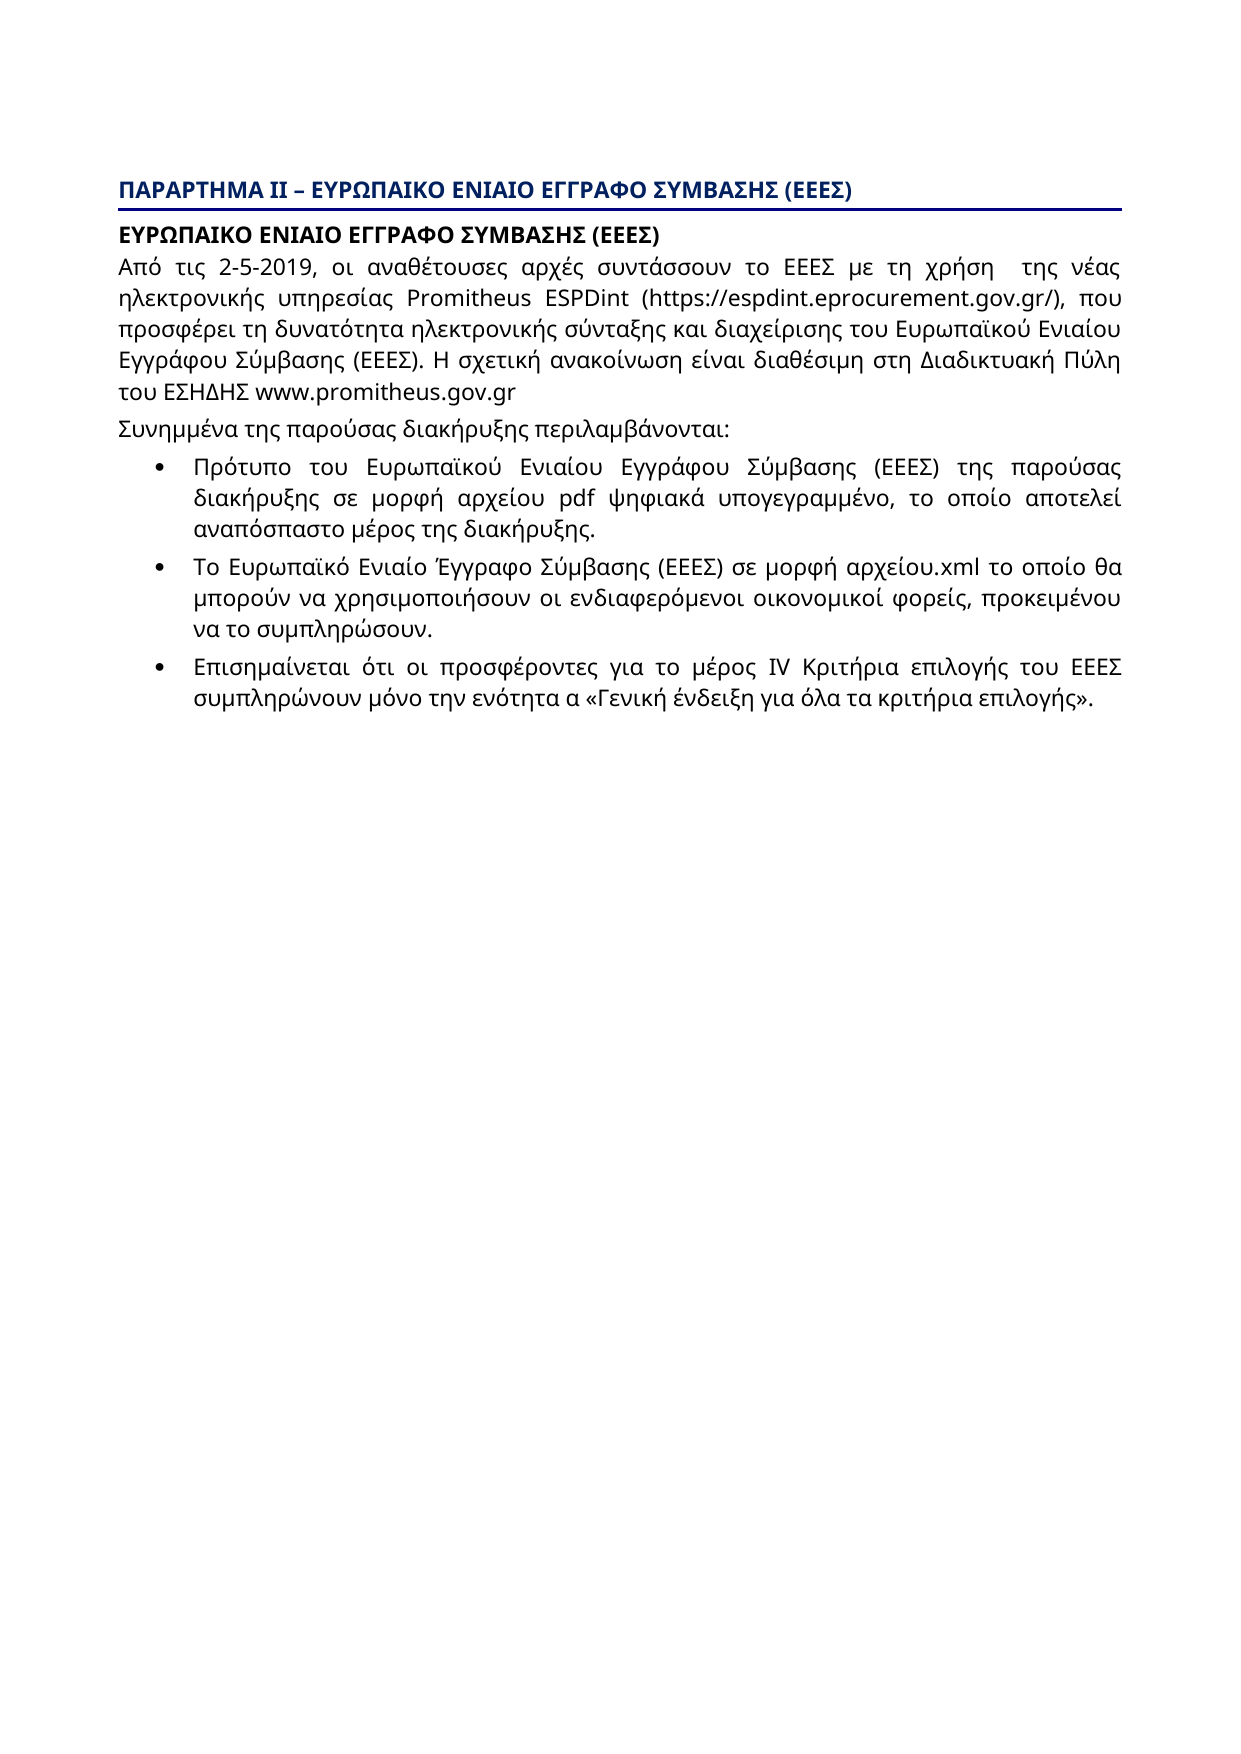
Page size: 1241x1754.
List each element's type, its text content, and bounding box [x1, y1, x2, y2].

text Από τις 2-5-2019, οι αναθέτουσες αρχές συντάσσουν το ΕΕΕΣ με τη χρήση της νέας ηλεκτρονικής υπηρεσίας Promitheus ESPDint (https://espdint.eprocurement.gov.gr/), που προσφέρει τη δυνατότητα ηλεκτρονικής σύνταξης και διαχείρισης του Ευρωπαϊκού Ενιαίου Εγγράφου Σύμβασης (ΕΕΕΣ). Η σχετική ανακοίνωση είναι διαθέσιμη στη Διαδικτυακή Πύλη του ΕΣΗΔΗΣ www.promitheus.gov.gr [118, 250, 1122, 407]
list Πρότυπο του Ευρωπαϊκού Ενιαίου Εγγράφου Σύμβασης (ΕΕΕΣ) της παρούσας διακήρυξης σε μορφή αρχείου pdf ψηφιακά υπογεγραμμένο, το οποίο αποτελεί αναπόσπαστο μέρος της διακήρυξης. [156, 450, 1122, 544]
subtitle ΠΑΡΑΡΤΗΜΑ ΙI – ΕΥΡΩΠΑΙΚΟ ΕΝΙΑΙΟ ΕΓΓΡΑΦΟ ΣΥΜΒΑΣΗΣ (ΕΕΕΣ) [118, 174, 1122, 208]
text Συνημμένα της παρούσας διακήρυξης περιλαμβάνονται: [118, 413, 1122, 444]
list Επισημαίνεται ότι οι προσφέροντες για το μέρος IV Κριτήρια επιλογής του ΕΕΕΣ συμπληρώνουν μόνο την ενότητα α «Γενική ένδειξη για όλα τα κριτήρια επιλογής». [156, 650, 1122, 713]
list Το Ευρωπαϊκό Ενιαίο Έγγραφο Σύμβασης (ΕΕΕΣ) σε μορφή αρχείου.xml το οποίο θα μπορούν να χρησιμοποιήσουν οι ενδιαφερόμενοι οικονομικοί φορείς, προκειμένου να το συμπληρώσουν. [156, 550, 1122, 644]
text ΕΥΡΩΠΑΙΚΟ ΕΝΙΑΙΟ ΕΓΓΡΑΦΟ ΣΥΜΒΑΣΗΣ (ΕΕΕΣ) [118, 219, 1122, 250]
